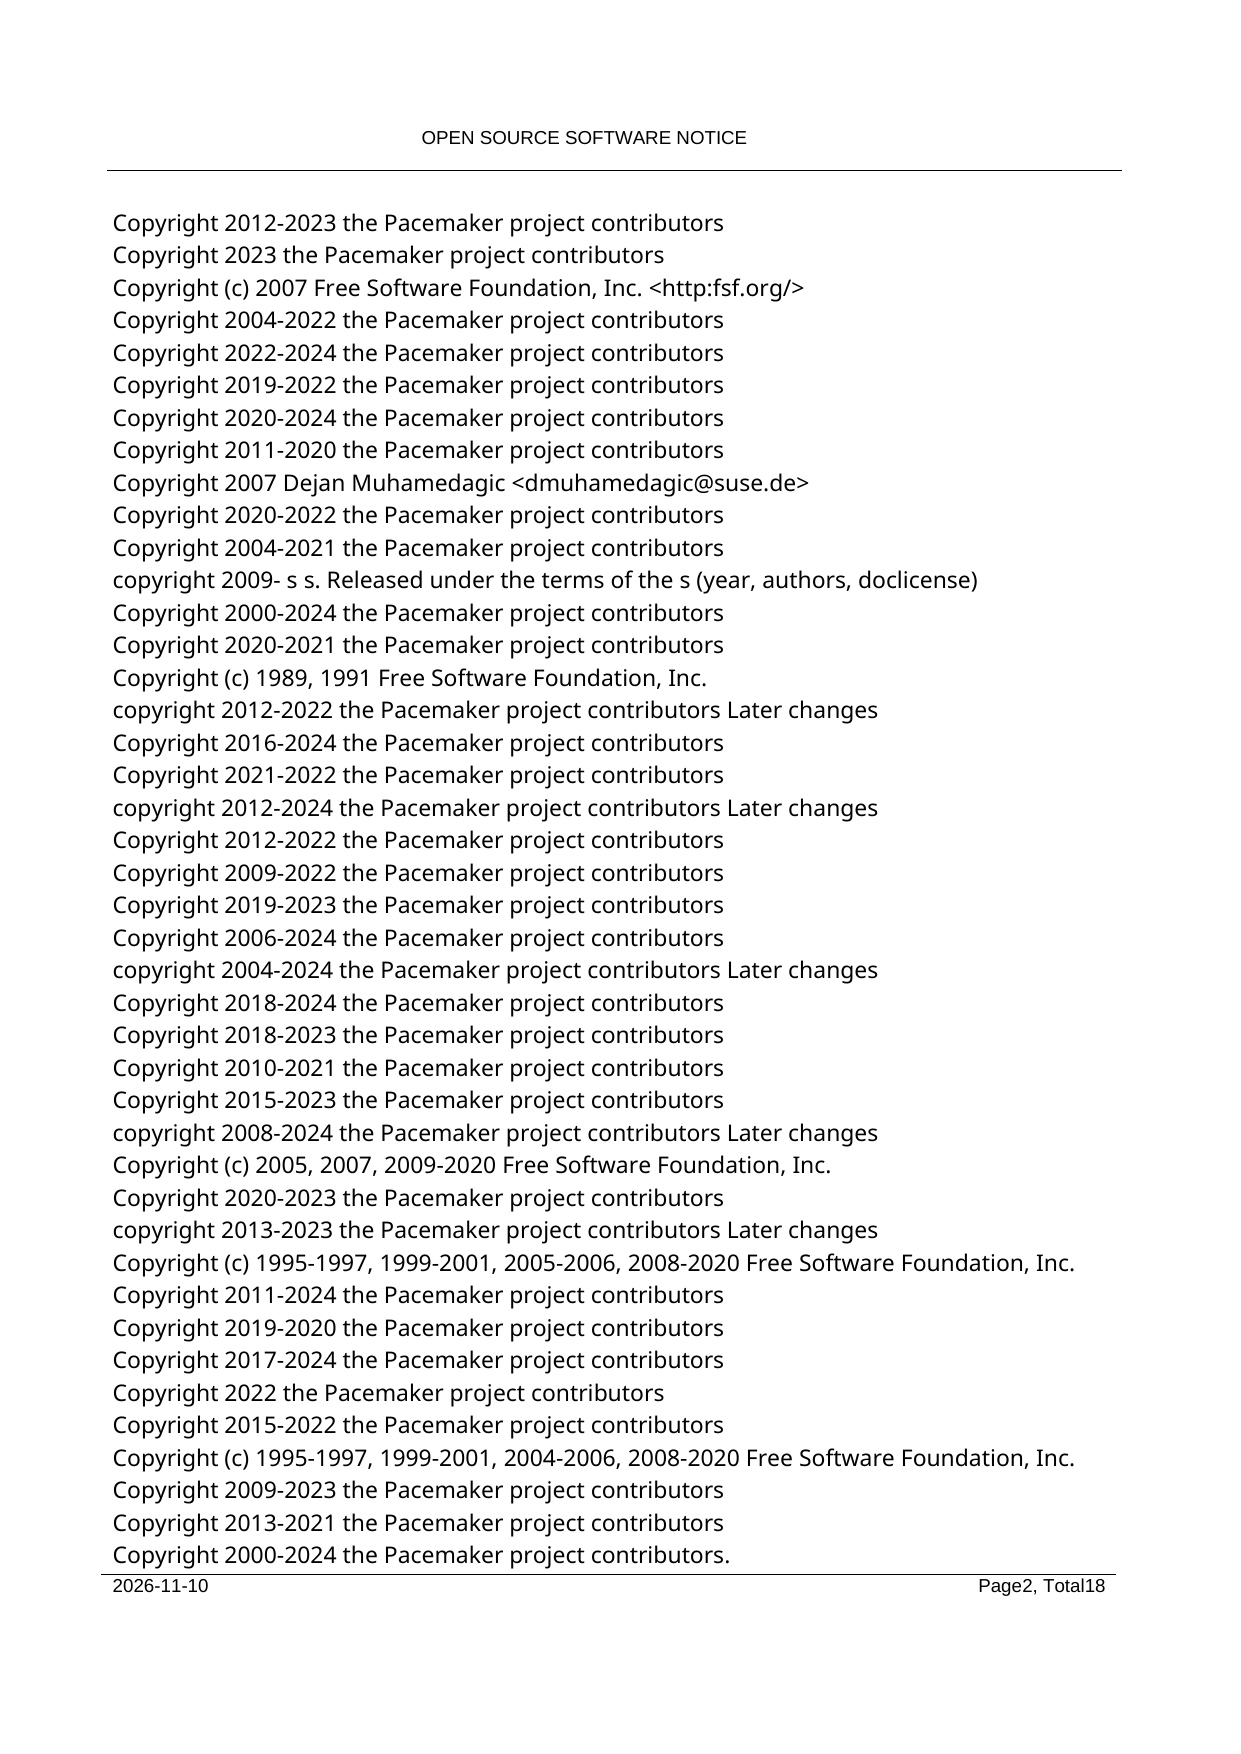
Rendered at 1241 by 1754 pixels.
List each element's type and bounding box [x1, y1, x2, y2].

text [112, 206, 1128, 1571]
